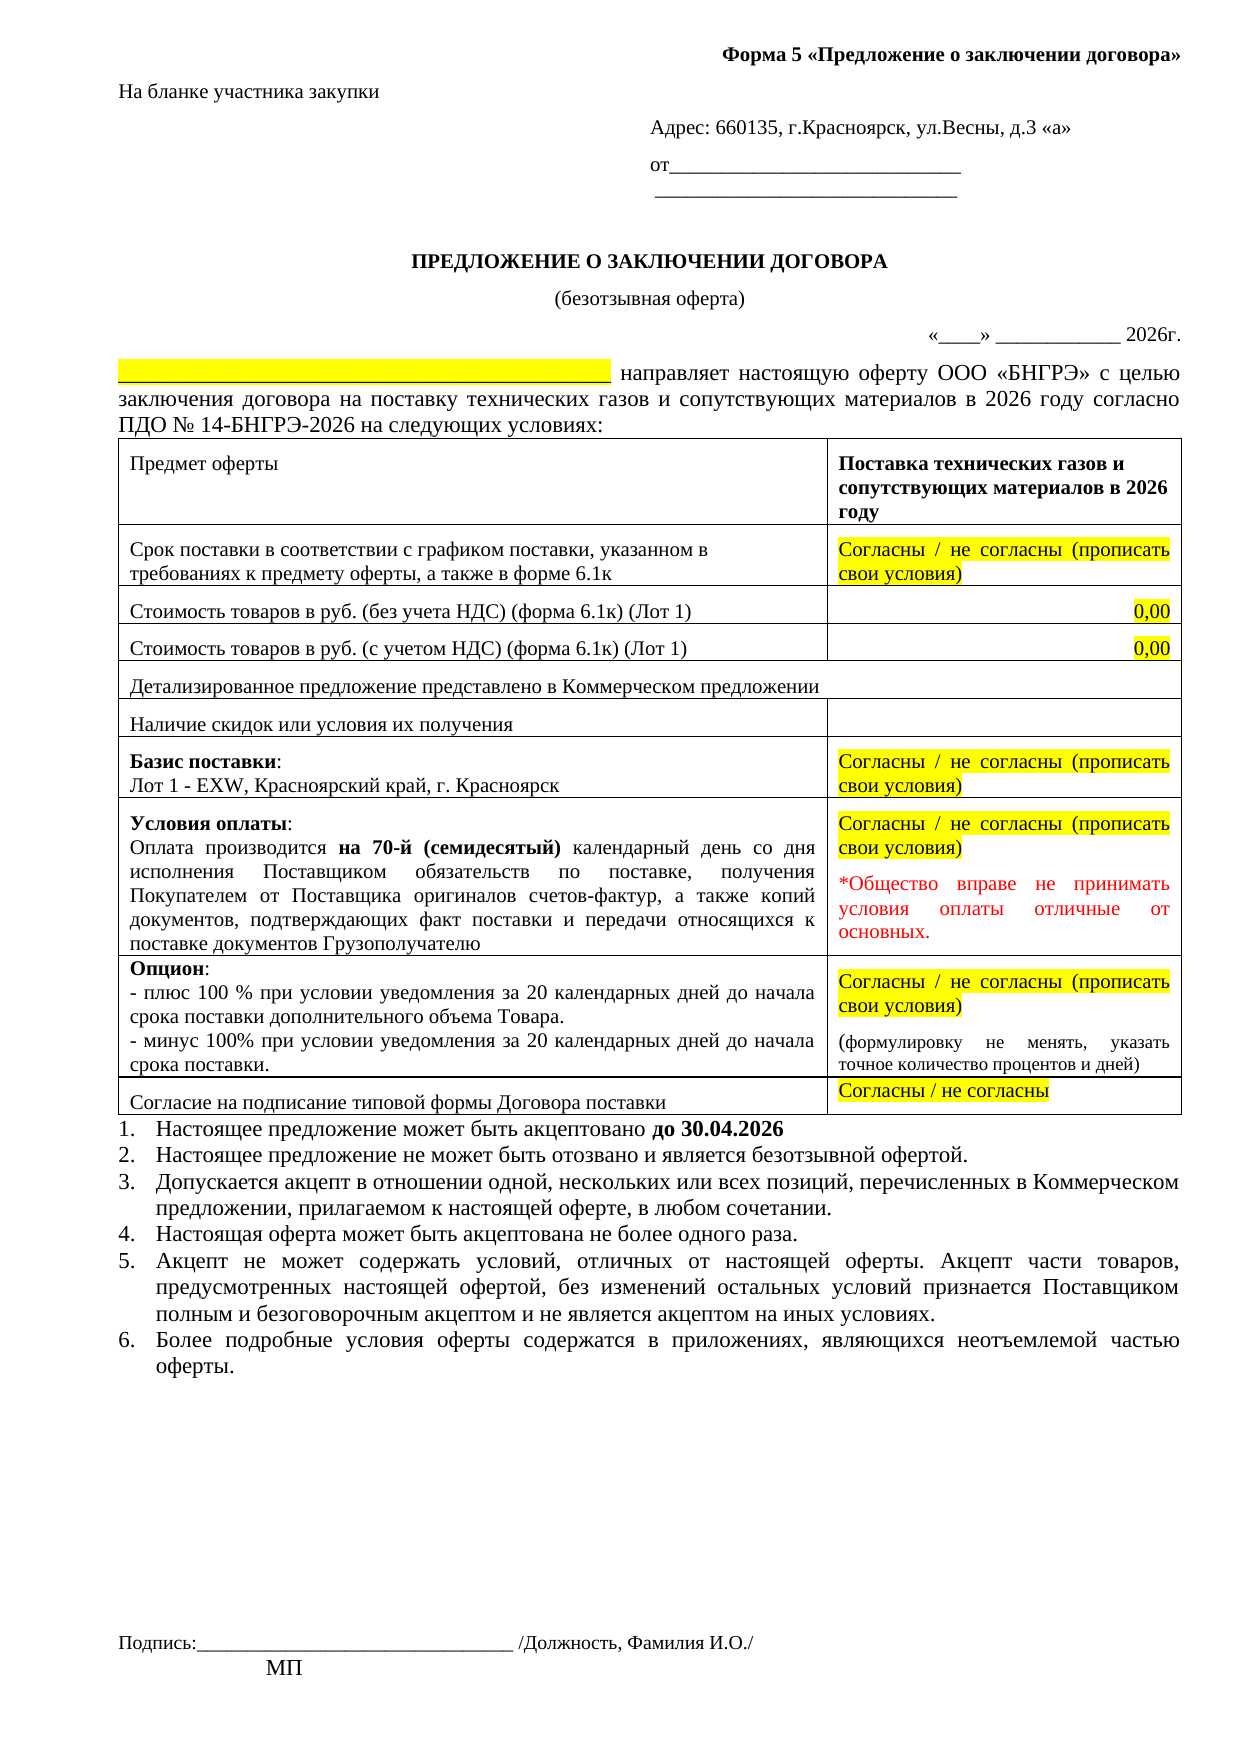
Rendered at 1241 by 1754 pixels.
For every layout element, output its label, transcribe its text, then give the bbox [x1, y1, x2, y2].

table_cell 0,00 [828, 586, 1181, 623]
list Допускается акцепт в отношении одной, нескольких или всех позиций, перечисленных в Коммерческом предложении, прилагаемом к настоящей оферте, в любом сочетании. [118, 1168, 1181, 1221]
text Адрес: 660135, г.Красноярск, ул.Весны, д.3 «а» [650, 115, 1181, 139]
table_cell Базис поставки: Лот 1 - EXW, Красноярский край, г. Красноярск [119, 737, 827, 797]
list Настоящее предложение может быть акцептовано до 30.04.2026 [118, 1115, 1181, 1141]
table_cell Согласны / не согласны (прописать свои условия) [828, 737, 1181, 797]
table_cell Условия оплаты: Оплата производится на 70-й (семидесятый) календарный день со дня исполнения Поставщиком обязательств по поставке, получения Покупателем от Поставщика оригиналов счетов-фактур, а также копий документов, подтверждающих факт поставки и передачи относящихся к поставке документов Грузополучателю [119, 798, 827, 955]
table_header Поставка технических газов и сопутствующих материалов в 2026 году [828, 439, 1181, 523]
text ПРЕДЛОЖЕНИЕ О ЗАКЛЮЧЕНИИ ДОГОВОРА [118, 249, 1181, 273]
table_cell Стоимость товаров в руб. (с учетом НДС) (форма 6.1к) (Лот 1) [119, 624, 827, 660]
table_cell 0,00 [828, 624, 1181, 660]
list Настоящая оферта может быть акцептована не более одного раза. [118, 1221, 1181, 1247]
list Настоящее предложение не может быть отозвано и является безотзывной офертой. [118, 1141, 1181, 1168]
table_cell Согласны / не согласны (прописать свои условия) [828, 525, 1181, 585]
table_header Предмет оферты [119, 439, 827, 523]
text Форма 5 «Предложение о заключении договора» [118, 42, 1181, 66]
table_cell Согласны / не согласны (прописать свои условия) (формулировку не менять, указать точное количество процентов и дней) [828, 956, 1181, 1076]
text «____» ____________ 2026г. [681, 322, 1181, 346]
text от____________________________ _____________________________ [650, 152, 1181, 200]
list Более подробные условия оферты содержатся в приложениях, являющихся неотъемлемой частью оферты. [118, 1326, 1181, 1379]
table_cell [828, 699, 1181, 736]
text ___________________________________________ направляет настоящую оферту ООО «БНГРЭ» с целью заключения договора на поставку технических газов и сопутствующих материалов в 2026 году согласно ПДО № 14-БНГРЭ-2026 на следующих условиях: [118, 359, 1181, 438]
table_cell Стоимость товаров в руб. (без учета НДС) (форма 6.1к) (Лот 1) [119, 586, 827, 623]
table_cell Согласны / не согласны [828, 1078, 1181, 1114]
text На бланке участника закупки [118, 79, 1181, 103]
table_cell Наличие скидок или условия их получения [119, 699, 827, 736]
table_cell Опцион: - плюс 100 % при условии уведомления за 20 календарных дней до начала срока поставки дополнительного объема Товара. - минус 100% при условии уведомления за 20 календарных дней до начала срока поставки. [119, 956, 827, 1076]
text (безотзывная оферта) [118, 286, 1181, 309]
table_cell Согласие на подписание типовой формы Договора поставки [119, 1078, 827, 1114]
table_cell Согласны / не согласны (прописать свои условия) *Общество вправе не принимать условия оплаты отличные от основных. [828, 798, 1181, 955]
list Акцепт не может содержать условий, отличных от настоящей оферты. Акцепт части товаров, предусмотренных настоящей офертой, без изменений остальных условий признается Поставщиком полным и безоговорочным акцептом и не является акцептом на иных условиях. [118, 1247, 1181, 1326]
table_cell Детализированное предложение представлено в Коммерческом предложении [119, 661, 1181, 698]
table_cell Срок поставки в соответствии с графиком поставки, указанном в требованиях к предмету оферты, а также в форме 6.1к [119, 525, 827, 585]
